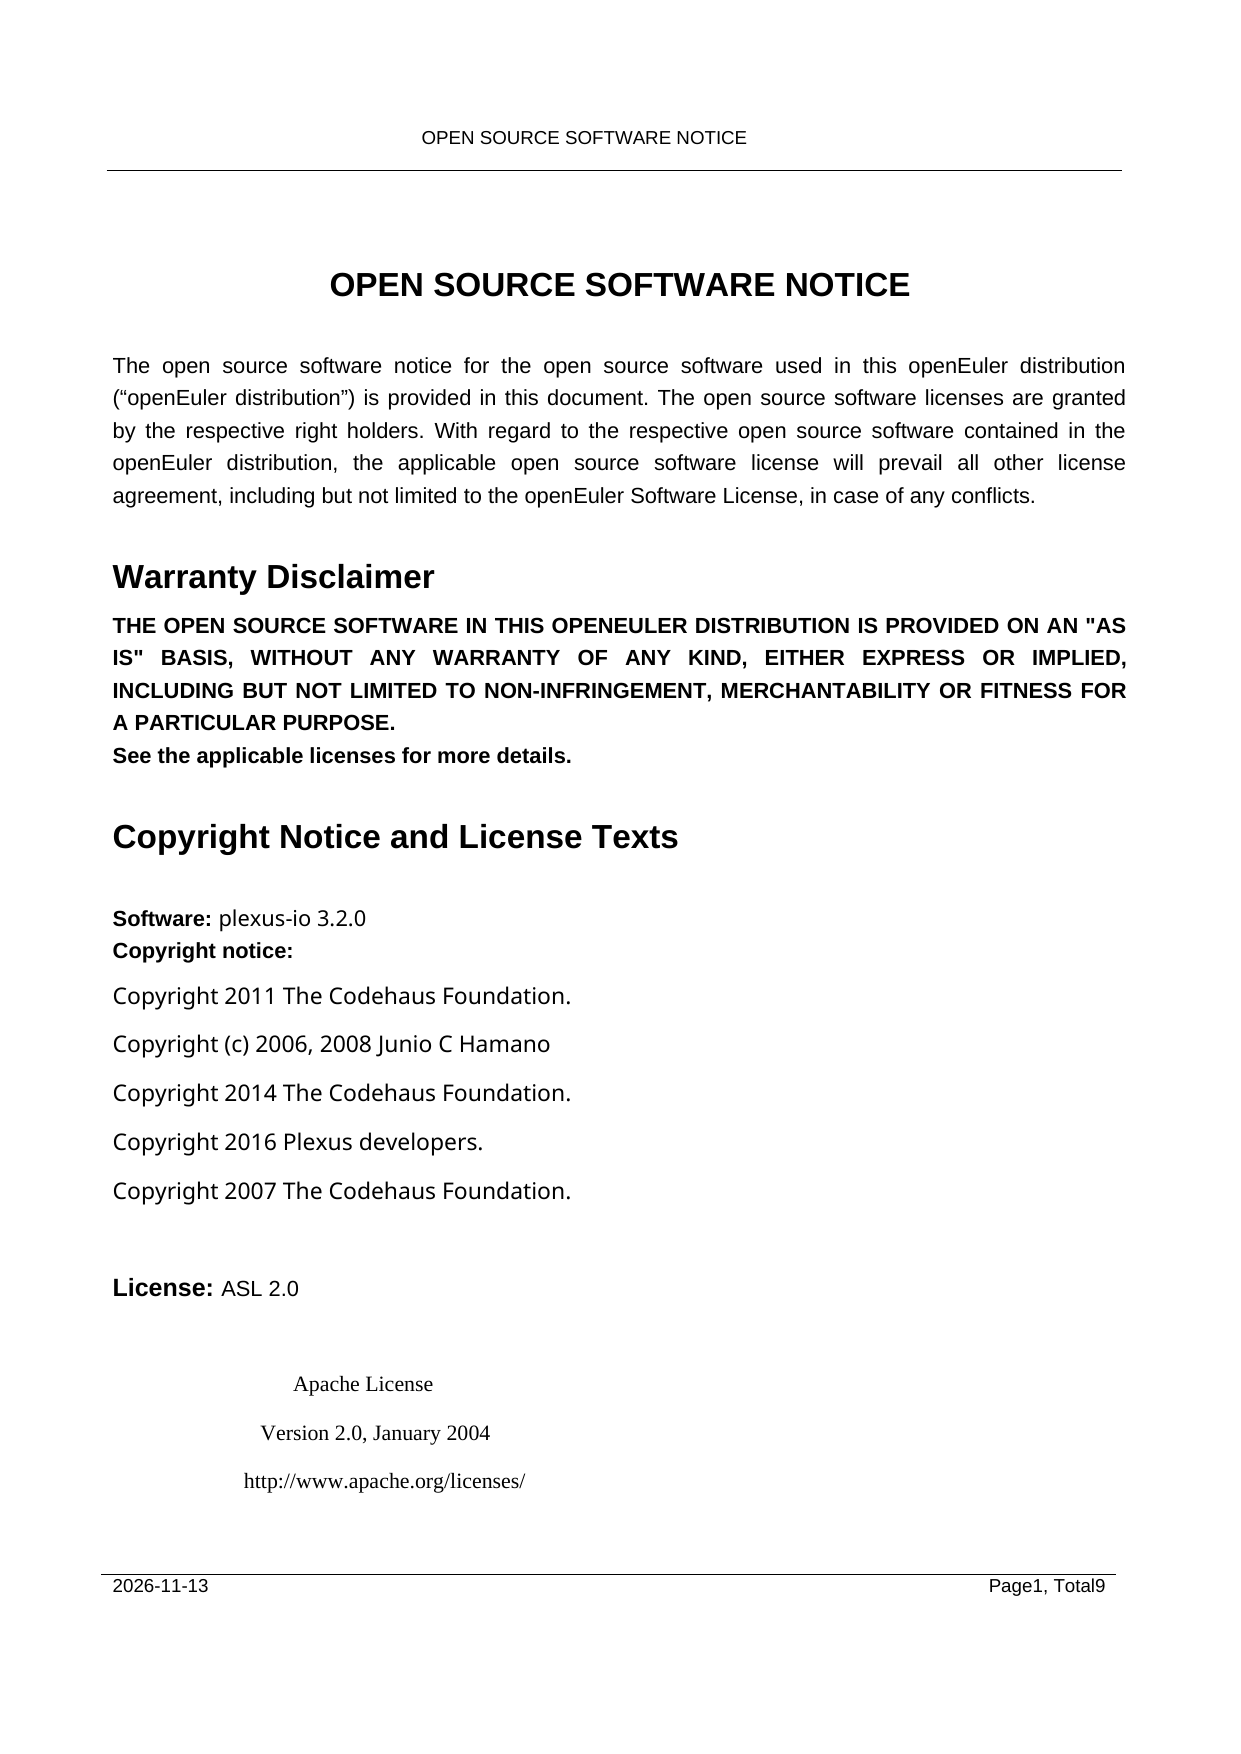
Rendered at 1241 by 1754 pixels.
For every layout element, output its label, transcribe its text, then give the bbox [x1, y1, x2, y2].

text Copyright notice: [112, 934, 1128, 966]
text Warranty Disclaimer [112, 544, 1128, 609]
text Copyright 2011 The Codehaus Foundation. Copyright (c) 2006, 2008 Junio C Hamano Copyright 2014 The Codehaus Foundation. Copyright 2016 Plexus developers. Copyright 2007 The Codehaus Foundation. [112, 979, 1128, 1255]
text Software: plexus-io 3.2.0 [112, 901, 1128, 934]
text THE OPEN SOURCE SOFTWARE IN THIS OPENEULER DISTRIBUTION IS PROVIDED ON AN "AS IS" BASIS, WITHOUT ANY WARRANTY OF ANY KIND, EITHER EXPRESS OR IMPLIED, INCLUDING BUT NOT LIMITED TO NON-INFRINGEMENT, MERCHANTABILITY OR FITNESS FOR A PARTICULAR PURPOSE. See the applicable licenses for more details. [112, 609, 1128, 771]
text The open source software notice for the open source software used in this openEuler distribution (“openEuler distribution”) is provided in this document. The open source software licenses are granted by the respective right holders. With regard to the respective open source software contained in the openEuler distribution, the applicable open source software license will prevail all other license agreement, including but not limited to the openEuler Software License, in case of any conflicts. [112, 349, 1128, 511]
text OPEN SOURCE SOFTWARE NOTICE [112, 251, 1128, 316]
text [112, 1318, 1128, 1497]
text License: ASL 2.0 [112, 1272, 1128, 1304]
text Copyright Notice and License Texts [112, 804, 1128, 869]
